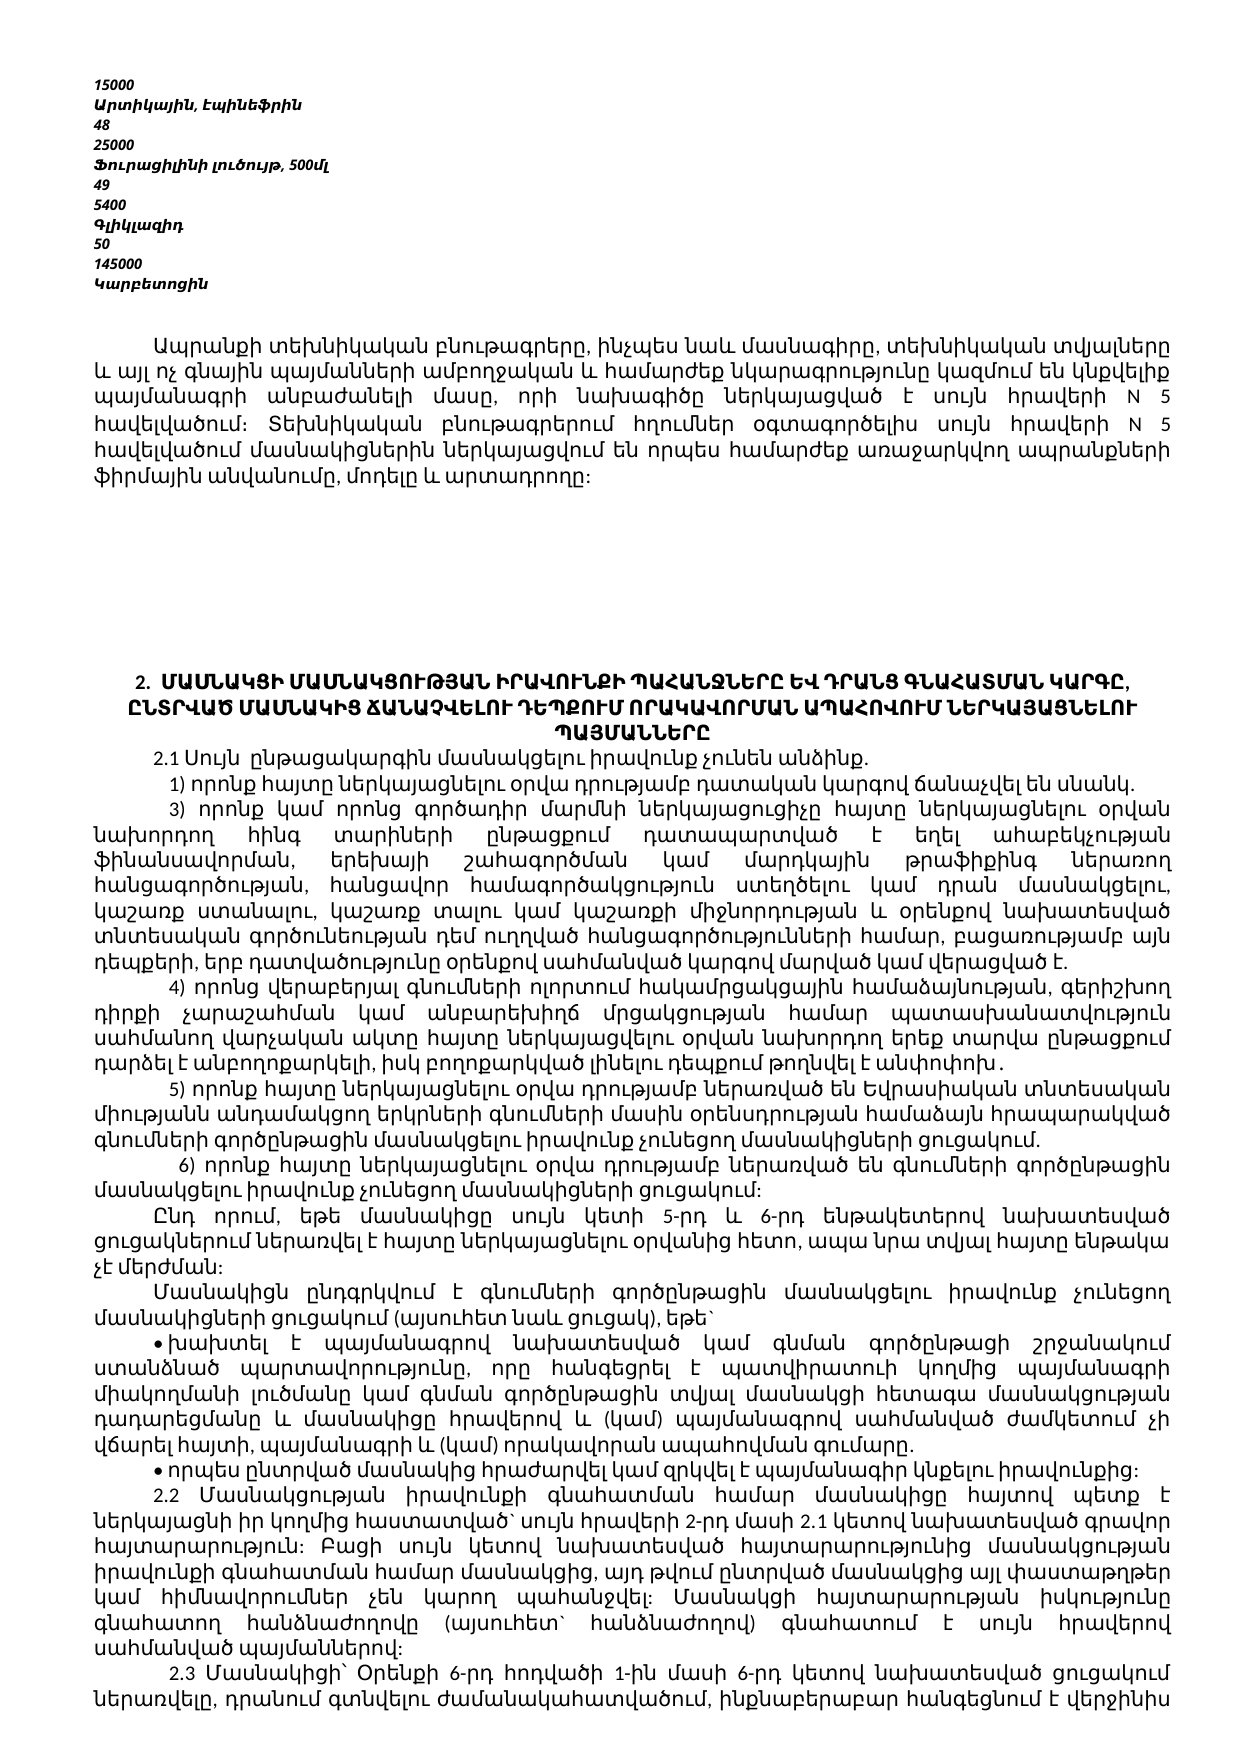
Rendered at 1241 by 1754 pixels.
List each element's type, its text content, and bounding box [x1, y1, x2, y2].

text 6) որոնք հայտը ներկայացնելու օրվա դրությամբ ներառված են գնումների գործընթացին մասնակցելու իրավունք չունեցող մասնակիցների ցուցակում: [94, 1152, 1171, 1203]
text Մասնակիցն ընդգրկվում է գնումների գործընթացին մասնակցելու իրավունք չունեցող մասնակիցների ցուցակում (այսուհետ նաև ցուցակ), եթե` [94, 1279, 1171, 1330]
text • որպես ընտրված մասնակից հրաժարվել կամ զրկվել է պայմանագիր կնքելու իրավունքից: [94, 1457, 1171, 1483]
text • խախտել է պայմանագրով նախատեսված կամ գնման գործընթացի շրջանակում ստանձնած պարտավորությունը, որը հանգեցրել է պատվիրատուի կողմից պայմանագրի միակողմանի լուծմանը կամ գնման գործընթացին տվյալ մասնակցի հետագա մասնակցության դադարեցմանը և մասնակիցը հրավերով և (կամ) պայմանագրով սահմանված ժամկետում չի վճարել հայտի, պայմանագրի և (կամ) որակավորան ապահովման գումարը. [94, 1330, 1171, 1457]
text Ապրանքի տեխնիկական բնութագրերը, ինչպես նաև մասնագիրը, տեխնիկական տվյալները և այլ ոչ գնային պայմանների ամբողջական և համարժեք նկարագրությունը կազմում են կնքվելիք պայմանագրի անբաժանելի մասը, որի նախագիծը ներկայացված է սույն հրավերի N 5 հավելվածում։ Տեխնիկական բնութագրերում հղումներ օգտագործելիս սույն հրավերի N 5 հավելվածում մասնակիցներին ներկայացվում են որպես համարժեք առաջարկվող ապրանքների ֆիրմային անվանումը, մոդելը և արտադրողը: [94, 333, 1171, 488]
text 2.2 Մասնակցության իրավունքի գնահատման համար մասնակիցը հայտով պետք է ներկայացնի իր կողմից հաստատված` սույն հրավերի 2-րդ մասի 2.1 կետով նախատեսված գրավոր հայտարարություն: Բացի սույն կետով նախատեսված հայտարարությունից մասնակցության իրավունքի գնահատման համար մասնակցից, այդ թվում ընտրված մասնակցից այլ փաստաթղթեր կամ հիմնավորումներ չեն կարող պահանջվել: Մասնակցի հայտարարության իսկությունը գնահատող հանձնաժողովը (այսուհետ` հանձնաժողով) գնահատում է սույն հրավերով սահմանված պայմաններով: [94, 1483, 1171, 1661]
text 3) որոնք կամ որոնց գործադիր մարմնի ներկայացուցիչը հայտը ներկայացնելու օրվան նախորդող հինգ տարիների ընթացքում դատապարտված է եղել ահաբեկչության ֆինանսավորման, երեխայի շահագործման կամ մարդկային թրաֆիքինգ ներառող հանցագործության, հանցավոր համագործակցություն ստեղծելու կամ դրան մասնակցելու, կաշառք ստանալու, կաշառք տալու կամ կաշառքի միջնորդության և օրենքով նախատեսված տնտեսական գործունեության դեմ ուղղված հանցագործությունների համար, բացառությամբ այն դեպքերի, երբ դատվածությունը օրենքով սահմանված կարգով մարված կամ վերացված է. [94, 796, 1171, 974]
text 4) որոնց վերաբերյալ գնումների ոլորտում հակամրցակցային համաձայնության, գերիշխող դիրքի չարաշահման կամ անբարեխիղճ մրցակցության համար պատասխանատվություն սահմանող վարչական ակտը հայտը ներկայացվելու օրվան նախորդող երեք տարվա ընթացքում դարձել է անբողոքարկելի, իսկ բողոքարկված լինելու դեպքում թողնվել է անփոփոխ․ [94, 974, 1171, 1076]
text 2. ՄԱՍՆԱԿՑԻ ՄԱՍՆԱԿՑՈՒԹՅԱՆ ԻՐԱՎՈՒՆՔԻ ՊԱՀԱՆՋՆԵՐԸ ԵՎ ԴՐԱՆՑ ԳՆԱՀԱՏՄԱՆ ԿԱՐԳԸ, ԸՆՏՐՎԱԾ ՄԱՍՆԱԿԻՑ ՃԱՆԱՉՎԵԼՈՒ ԴԵՊՔՈՒՄ ՈՐԱԿԱՎՈՐՄԱՆ ԱՊԱՀՈՎՈՒՄ ՆԵՐԿԱՅԱՑՆԵԼՈՒ ՊԱՅՄԱՆՆԵՐԸ [94, 669, 1171, 746]
text 1) որոնք հայտը ներկայացնելու օրվա դրությամբ դատական կարգով ճանաչվել են սնանկ. [94, 771, 1171, 796]
text 2.1 Սույն ընթացակարգին մասնակցելու իրավունք չունեն անձինք. [94, 746, 1171, 771]
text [94, 1661, 1171, 1711]
text 5) որոնք հայտը ներկայացնելու օրվա դրությամբ ներառված են Եվրասիական տնտեսական միությանն անդամակցող երկրների գնումների մասին օրենսդրության համաձայն հրապարակված գնումների գործընթացին մասնակցելու իրավունք չունեցող մասնակիցների ցուցակում. [94, 1076, 1171, 1152]
text Ընդ որում, եթե մասնակիցը սույն կետի 5-րդ և 6-րդ ենթակետերով նախատեսված ցուցակներում ներառվել է հայտը ներկայացնելու օրվանից հետո, ապա նրա տվյալ հայտը ենթակա չէ մերժման: [94, 1203, 1171, 1279]
